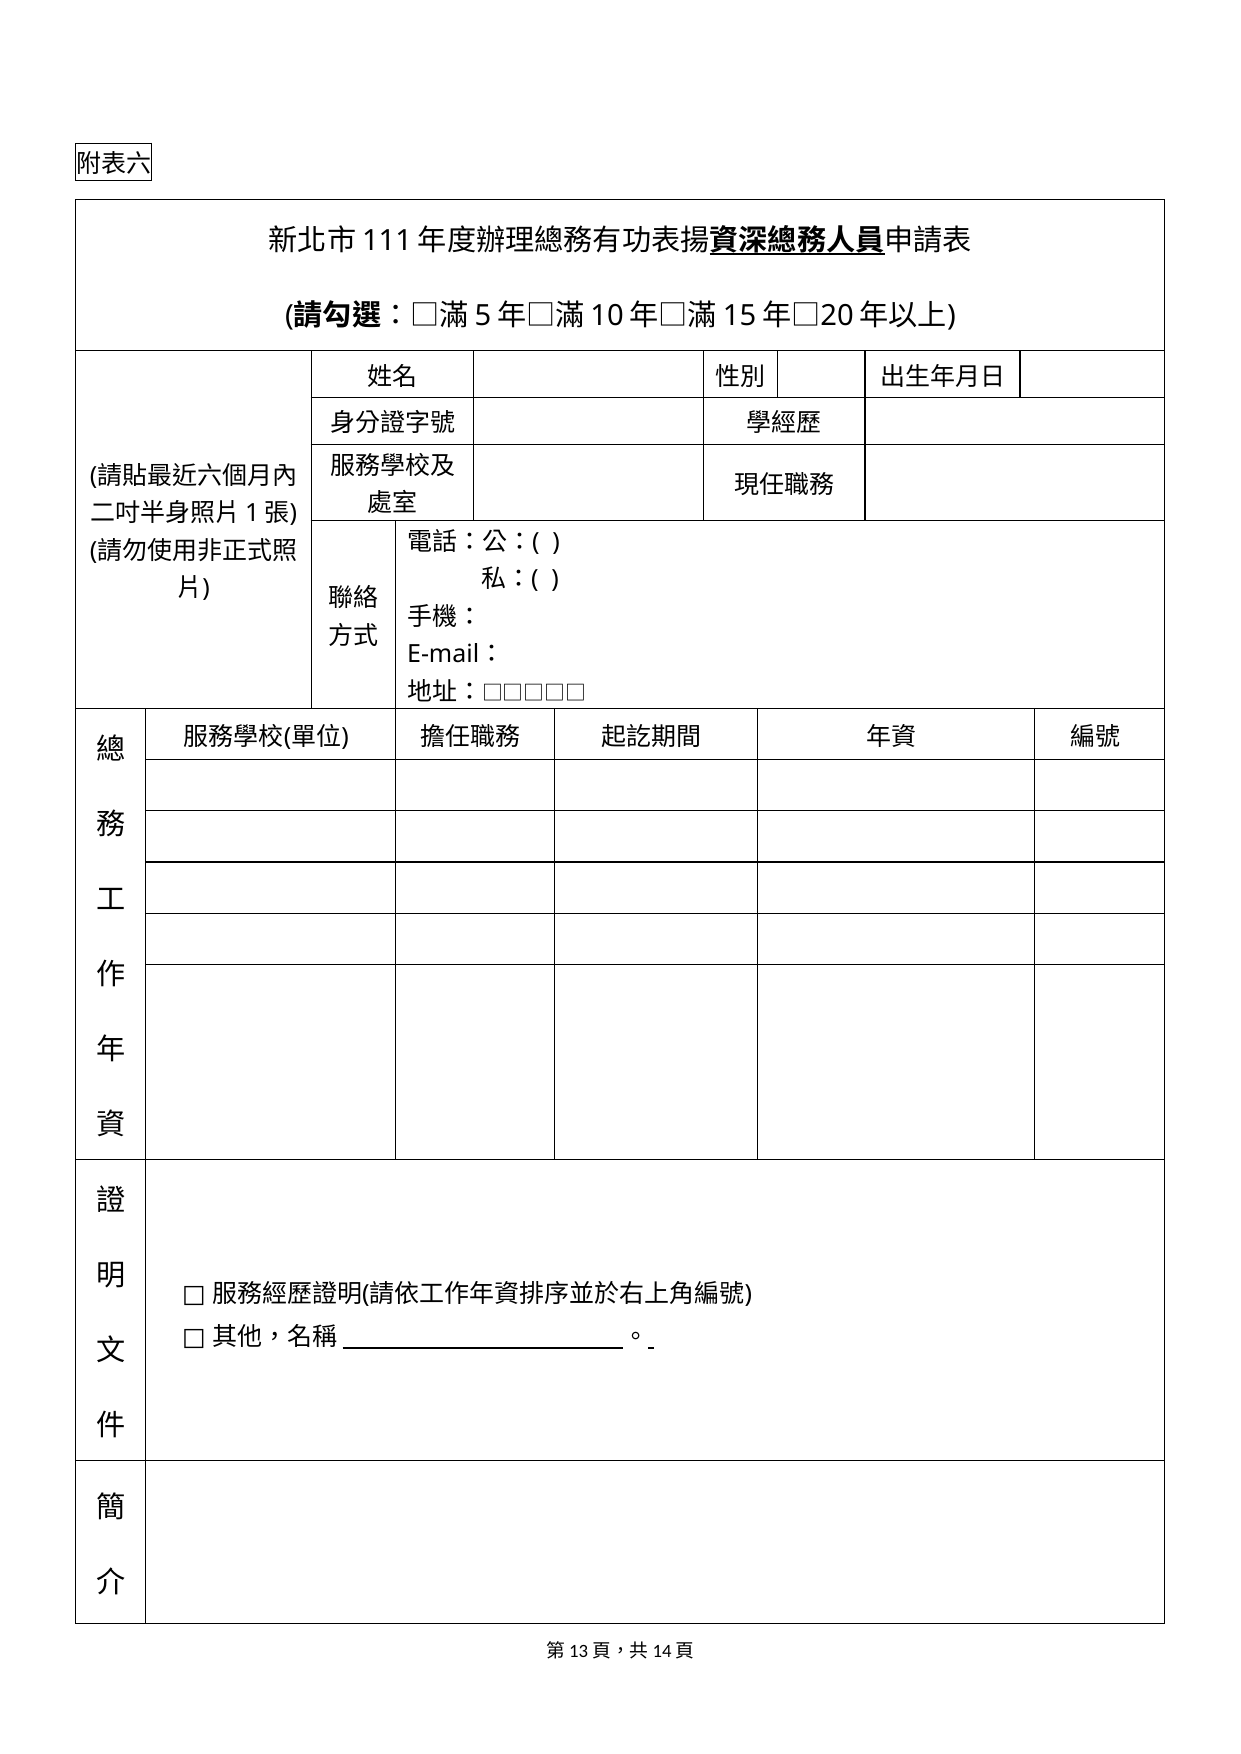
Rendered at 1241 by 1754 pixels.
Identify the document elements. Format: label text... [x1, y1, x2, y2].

table_cell 擔任職務 [396, 709, 554, 759]
table_cell [1035, 863, 1164, 912]
table_cell [146, 863, 395, 912]
table_cell 姓名 [312, 351, 473, 397]
table_cell [146, 914, 395, 963]
table_cell [1035, 811, 1164, 861]
table_cell [555, 914, 757, 963]
table_cell [146, 965, 395, 1159]
table_cell [866, 445, 1164, 520]
table_cell 服務學校(單位) [146, 709, 395, 759]
table_cell [396, 965, 554, 1159]
table_cell 性別 [704, 351, 777, 397]
table_cell [758, 914, 1034, 963]
table_cell [1035, 914, 1164, 963]
table_cell [1035, 760, 1164, 810]
table_cell 簡介及心得 [76, 1461, 145, 1623]
table_cell 服務學校及處室 [312, 445, 473, 520]
table_cell [555, 811, 757, 861]
table_cell □ 服務經歷證明(請依工作年資排序並於右上角編號) □ 其他，名稱 。 [146, 1160, 1164, 1460]
table_cell (請貼最近六個月內二吋半身照片1張) (請勿使用非正式照片) [76, 351, 311, 708]
table_cell [146, 1461, 1164, 1623]
table_cell 學經歷 [704, 398, 864, 444]
table_cell [146, 760, 395, 810]
table_cell [146, 811, 395, 861]
table_cell [758, 811, 1034, 861]
table_cell 電話：公：( ) 私：( ) 手機： E-mail： 地址：□□□□□ [396, 521, 1164, 708]
table_header 新北市111年度辦理總務有功表揚資深總務人員申請表 (請勾選：□滿5年□滿10年□滿15年□20年以上) [76, 200, 1164, 350]
table_cell 起訖期間 [555, 709, 757, 759]
table_cell 出生年月日 [866, 351, 1019, 397]
table_cell [474, 398, 703, 444]
table_cell 編號 [1035, 709, 1164, 759]
table_cell [758, 863, 1034, 912]
table_cell [778, 351, 864, 397]
table_cell 總務工作年資 [76, 709, 145, 1159]
text 附表六 [75, 124, 1165, 199]
table_cell 證明文件 [76, 1160, 145, 1460]
table_cell [758, 965, 1034, 1159]
table_cell [396, 914, 554, 963]
table_cell [474, 445, 703, 520]
table_cell [1035, 965, 1164, 1159]
table_cell [555, 965, 757, 1159]
table_cell 身分證字號 [312, 398, 473, 444]
table_cell [396, 760, 554, 810]
table_cell [396, 811, 554, 861]
table_cell [555, 863, 757, 912]
table_cell [474, 351, 703, 397]
table_cell [1021, 351, 1164, 397]
table_cell [758, 760, 1034, 810]
table_cell 現任職務 [704, 445, 864, 520]
table_cell [866, 398, 1164, 444]
table_cell [555, 760, 757, 810]
table_cell 聯絡方式 [312, 521, 395, 708]
table_cell [396, 863, 554, 912]
table_cell 年資 [758, 709, 1034, 759]
